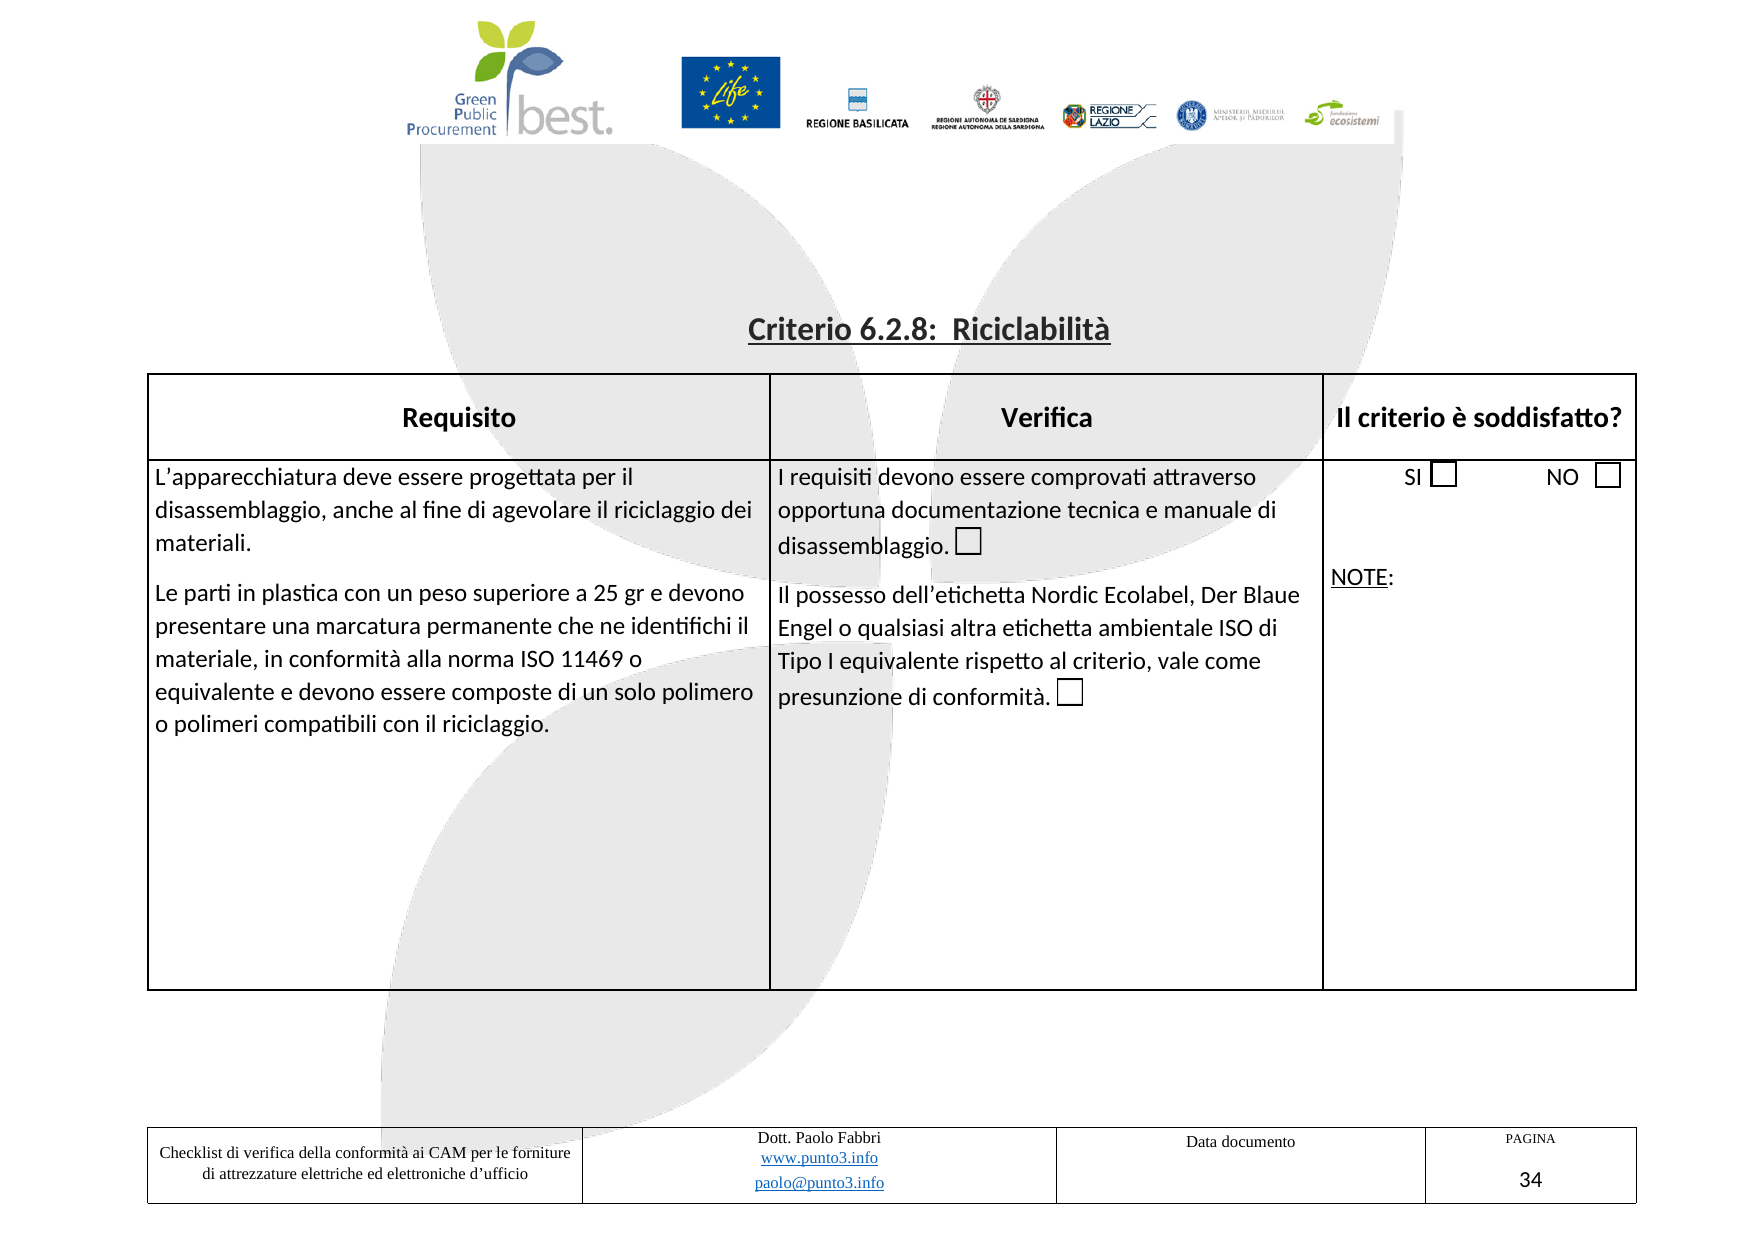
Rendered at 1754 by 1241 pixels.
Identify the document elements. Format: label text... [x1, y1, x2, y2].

picture [1057, 1128, 1404, 1155]
table_header Criterio 6.2.8: Riciclabilità [148, 284, 1636, 373]
picture [380, 17, 1404, 284]
picture [380, 1128, 582, 1155]
table_cell Requisito [149, 375, 769, 459]
picture [380, 991, 1404, 1127]
table_cell Verifica [771, 375, 1322, 459]
table_cell SI NO NOTE: [1324, 461, 1635, 989]
table_cell L’apparecchiatura deve essere progettata per il disassemblaggio, anche al fine di agevolare il riciclaggio dei materiali. Le parti in plastica con un peso superiore a 25 gr e devono presentare una marcatura permanente che ne identifichi il materiale, in conformità alla norma ISO 11469 o equivalente e devono essere composte di un solo polimero o polimeri compatibili con il riciclaggio. [149, 461, 769, 989]
table_cell I requisiti devono essere comprovati attraverso opportuna documentazione tecnica e manuale di disassemblaggio. Il possesso dell’etichetta Nordic Ecolabel, Der Blaue Engel o qualsiasi altra etichetta ambientale ISO di Tipo I equivalente rispetto al criterio, vale come presunzione di conformità. [771, 461, 1322, 989]
picture [583, 1128, 1056, 1155]
picture [955, 527, 982, 555]
picture [1057, 678, 1083, 706]
table_cell Il criterio è soddisfatto? [1324, 375, 1635, 459]
